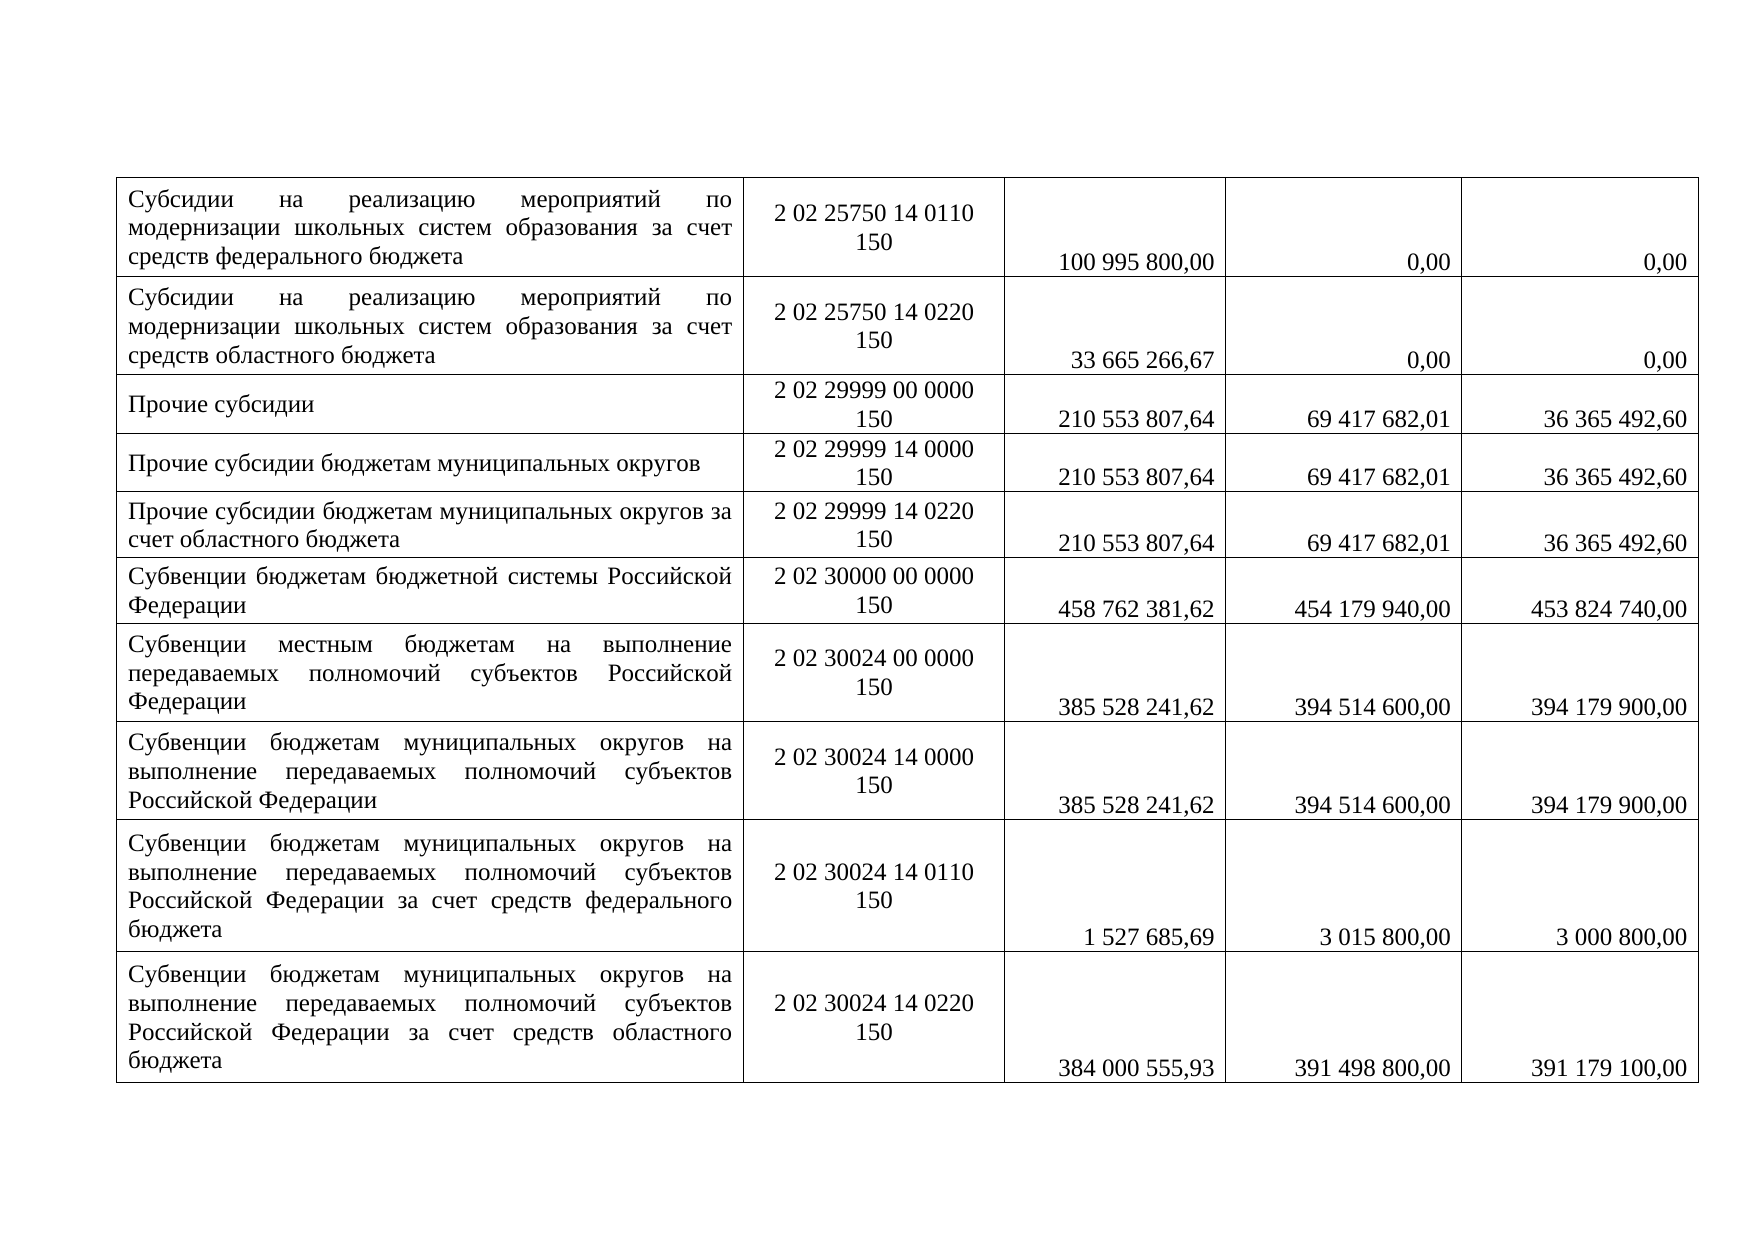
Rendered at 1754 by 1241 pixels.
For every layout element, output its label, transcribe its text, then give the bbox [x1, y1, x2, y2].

table_cell Субвенции бюджетам муниципальных округов на выполнение передаваемых полномочий субъектов Российской Федерации за счет средств областного бюджета [117, 952, 743, 1082]
table_cell 0,00 [1226, 178, 1461, 276]
table_cell Субсидии на реализацию мероприятий по модернизации школьных систем образования за счет средств областного бюджета [117, 277, 743, 374]
table_cell 210 553 807,64 [1005, 434, 1225, 491]
table_cell 2 02 25750 14 0110 150 [744, 178, 1004, 276]
table_cell 384 000 555,93 [1005, 952, 1225, 1082]
table_cell Субвенции бюджетам бюджетной системы Российской Федерации [117, 558, 743, 622]
table_cell 1 527 685,69 [1005, 820, 1225, 951]
table_cell Субсидии на реализацию мероприятий по модернизации школьных систем образования за счет средств федерального бюджета [117, 178, 743, 276]
table_cell 69 417 682,01 [1226, 492, 1461, 557]
table_cell 2 02 30024 14 0000 150 [744, 722, 1004, 819]
table_cell Субвенции бюджетам муниципальных округов на выполнение передаваемых полномочий субъектов Российской Федерации за счет средств федерального бюджета [117, 820, 743, 951]
table_cell 454 179 940,00 [1226, 558, 1461, 622]
table_cell 2 02 29999 14 0220 150 [744, 492, 1004, 557]
table_cell Субвенции бюджетам муниципальных округов на выполнение передаваемых полномочий субъектов Российской Федерации [117, 722, 743, 819]
table_cell 69 417 682,01 [1226, 375, 1461, 433]
table_cell 3 015 800,00 [1226, 820, 1461, 951]
table_cell 391 498 800,00 [1226, 952, 1461, 1082]
table_cell 2 02 30024 14 0110 150 [744, 820, 1004, 951]
table_cell 0,00 [1462, 178, 1698, 276]
table_cell 69 417 682,01 [1226, 434, 1461, 491]
table_cell 210 553 807,64 [1005, 375, 1225, 433]
table_cell 2 02 30024 14 0220 150 [744, 952, 1004, 1082]
table_cell 453 824 740,00 [1462, 558, 1698, 622]
table_cell Прочие субсидии [117, 375, 743, 433]
table_cell 210 553 807,64 [1005, 492, 1225, 557]
table_cell 394 514 600,00 [1226, 624, 1461, 721]
table_cell 33 665 266,67 [1005, 277, 1225, 374]
table_cell Прочие субсидии бюджетам муниципальных округов за счет областного бюджета [117, 492, 743, 557]
table_cell 2 02 29999 00 0000 150 [744, 375, 1004, 433]
table_cell 0,00 [1462, 277, 1698, 374]
table_cell Субвенции местным бюджетам на выполнение передаваемых полномочий субъектов Российской Федерации [117, 624, 743, 721]
table_cell 0,00 [1226, 277, 1461, 374]
table_cell 385 528 241,62 [1005, 624, 1225, 721]
table_cell 3 000 800,00 [1462, 820, 1698, 951]
table_cell 36 365 492,60 [1462, 434, 1698, 491]
table_cell 2 02 29999 14 0000 150 [744, 434, 1004, 491]
table_cell 2 02 30000 00 0000 150 [744, 558, 1004, 622]
table_cell 391 179 100,00 [1462, 952, 1698, 1082]
table_cell 36 365 492,60 [1462, 375, 1698, 433]
table_cell 394 179 900,00 [1462, 722, 1698, 819]
table_cell 2 02 30024 00 0000 150 [744, 624, 1004, 721]
table_cell 36 365 492,60 [1462, 492, 1698, 557]
table_cell 394 514 600,00 [1226, 722, 1461, 819]
table_cell 385 528 241,62 [1005, 722, 1225, 819]
table_cell 100 995 800,00 [1005, 178, 1225, 276]
table_cell 394 179 900,00 [1462, 624, 1698, 721]
table_cell 2 02 25750 14 0220 150 [744, 277, 1004, 374]
table_cell Прочие субсидии бюджетам муниципальных округов [117, 434, 743, 491]
table_cell 458 762 381,62 [1005, 558, 1225, 622]
